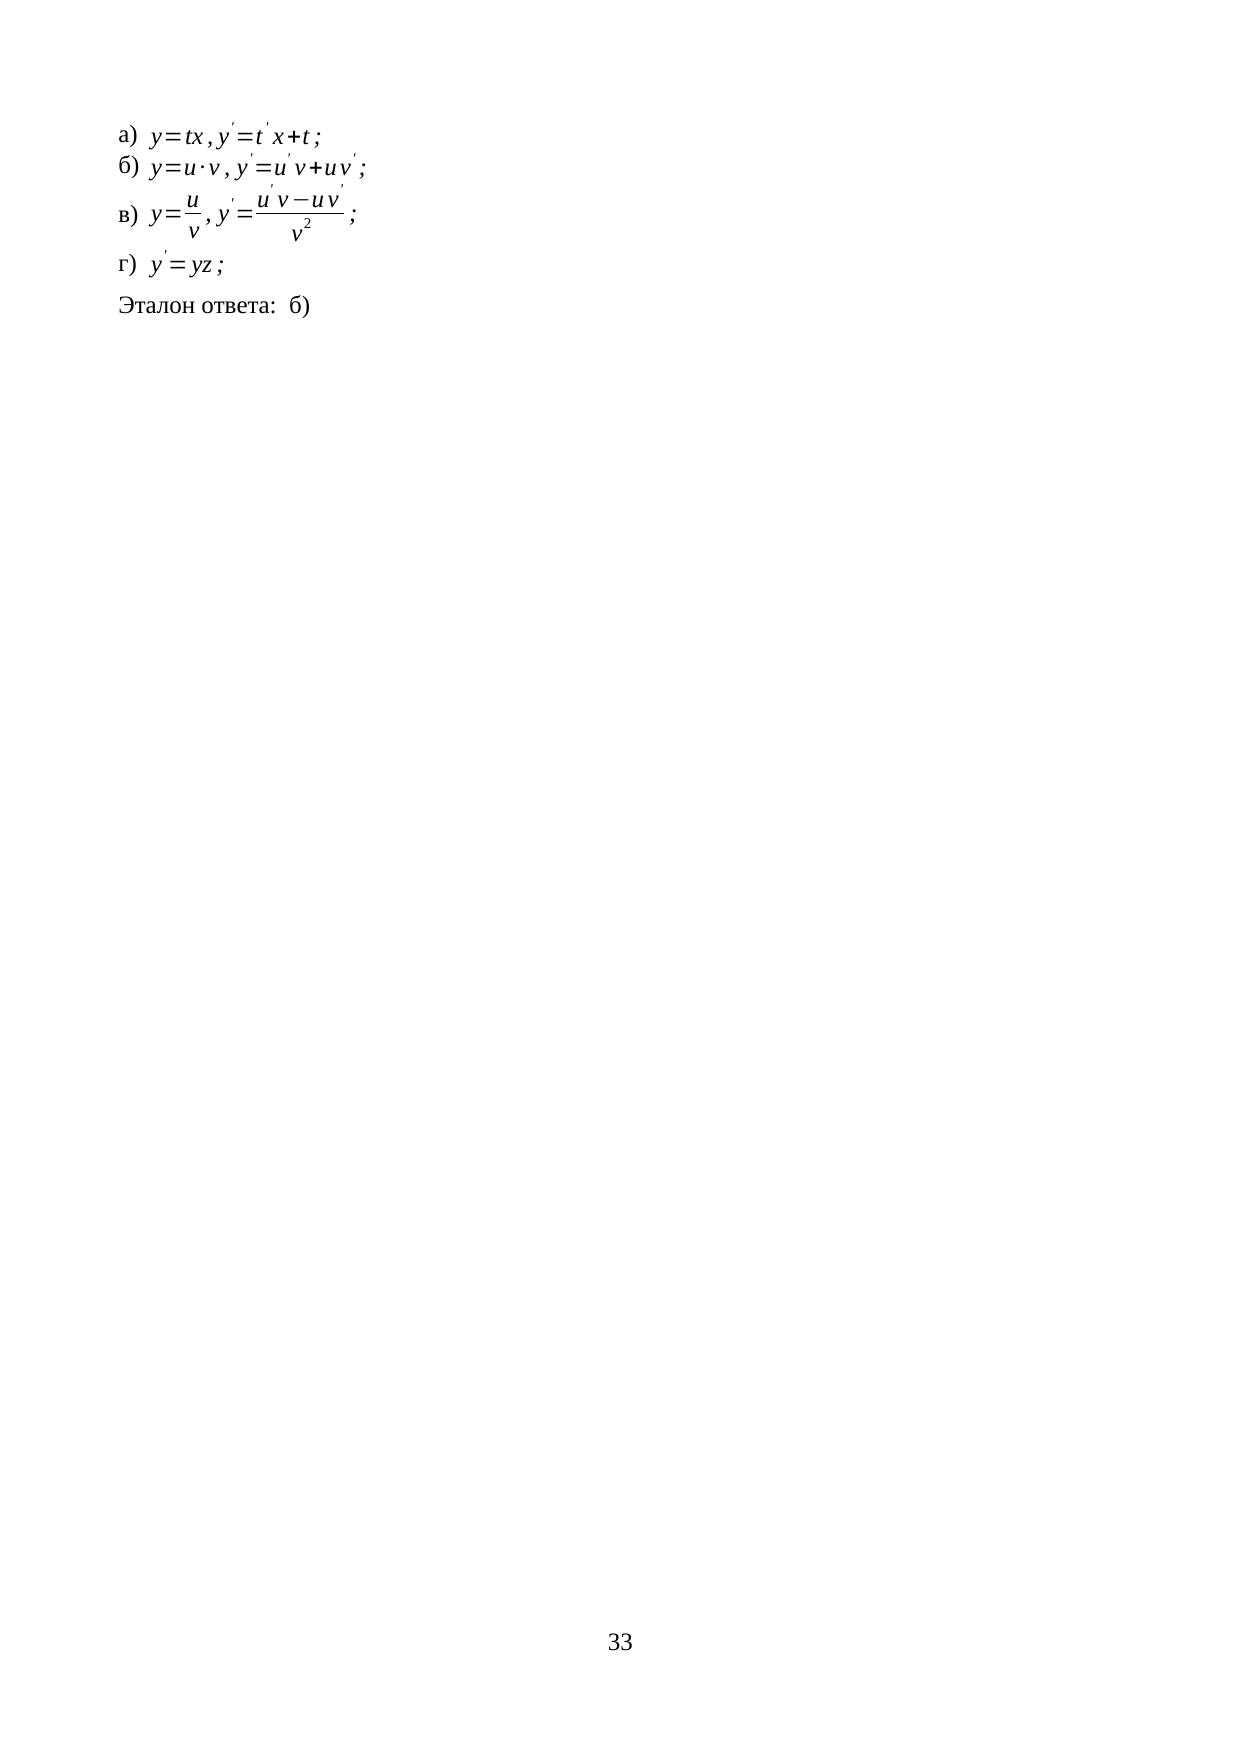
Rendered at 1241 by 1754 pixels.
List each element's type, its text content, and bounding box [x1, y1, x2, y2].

list Эталон ответа: б) [118, 290, 1122, 319]
